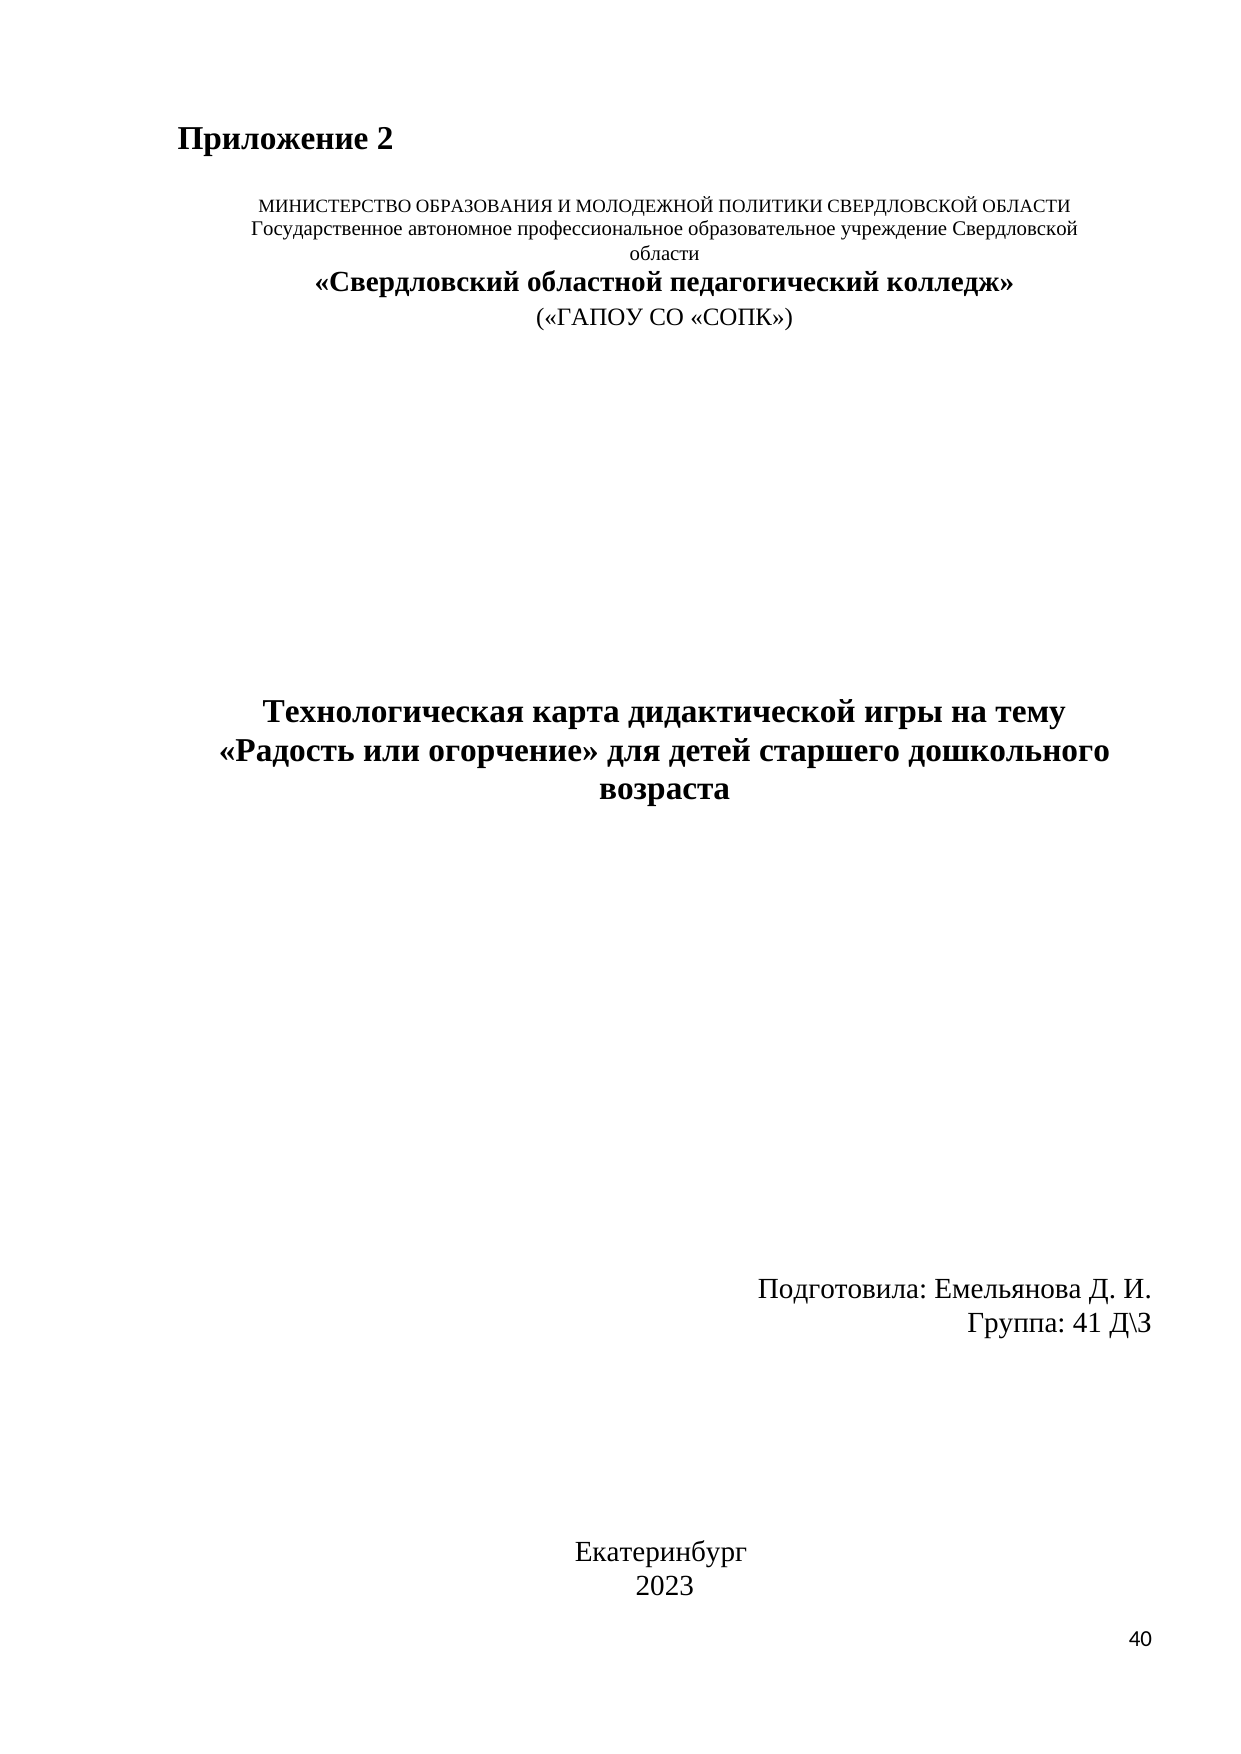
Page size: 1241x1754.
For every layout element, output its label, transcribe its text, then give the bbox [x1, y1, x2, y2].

text «Свердловский областной педагогический колледж» («ГАПОУ СО «СОПК») [177, 264, 1152, 331]
text Подготовила: Емельянова Д. И. [177, 1271, 1152, 1305]
text Государственное автономное профессиональное образовательное учреждение Свердловской [177, 216, 1152, 240]
text области [177, 240, 1152, 264]
text Приложение 2 [177, 118, 1152, 156]
text Екатеринбург 2023 [177, 1534, 1152, 1601]
text Технологическая карта дидактической игры на тему [177, 692, 1152, 730]
text «Радость или огорчение» для детей старшего дошкольного возраста [177, 730, 1152, 807]
text Группа: 41 Д\З [177, 1305, 1152, 1338]
text МИНИСТЕРСТВО ОБРАЗОВАНИЯ И МОЛОДЕЖНОЙ ПОЛИТИКИ СВЕРДЛОВСКОЙ ОБЛАСТИ [177, 195, 1152, 216]
